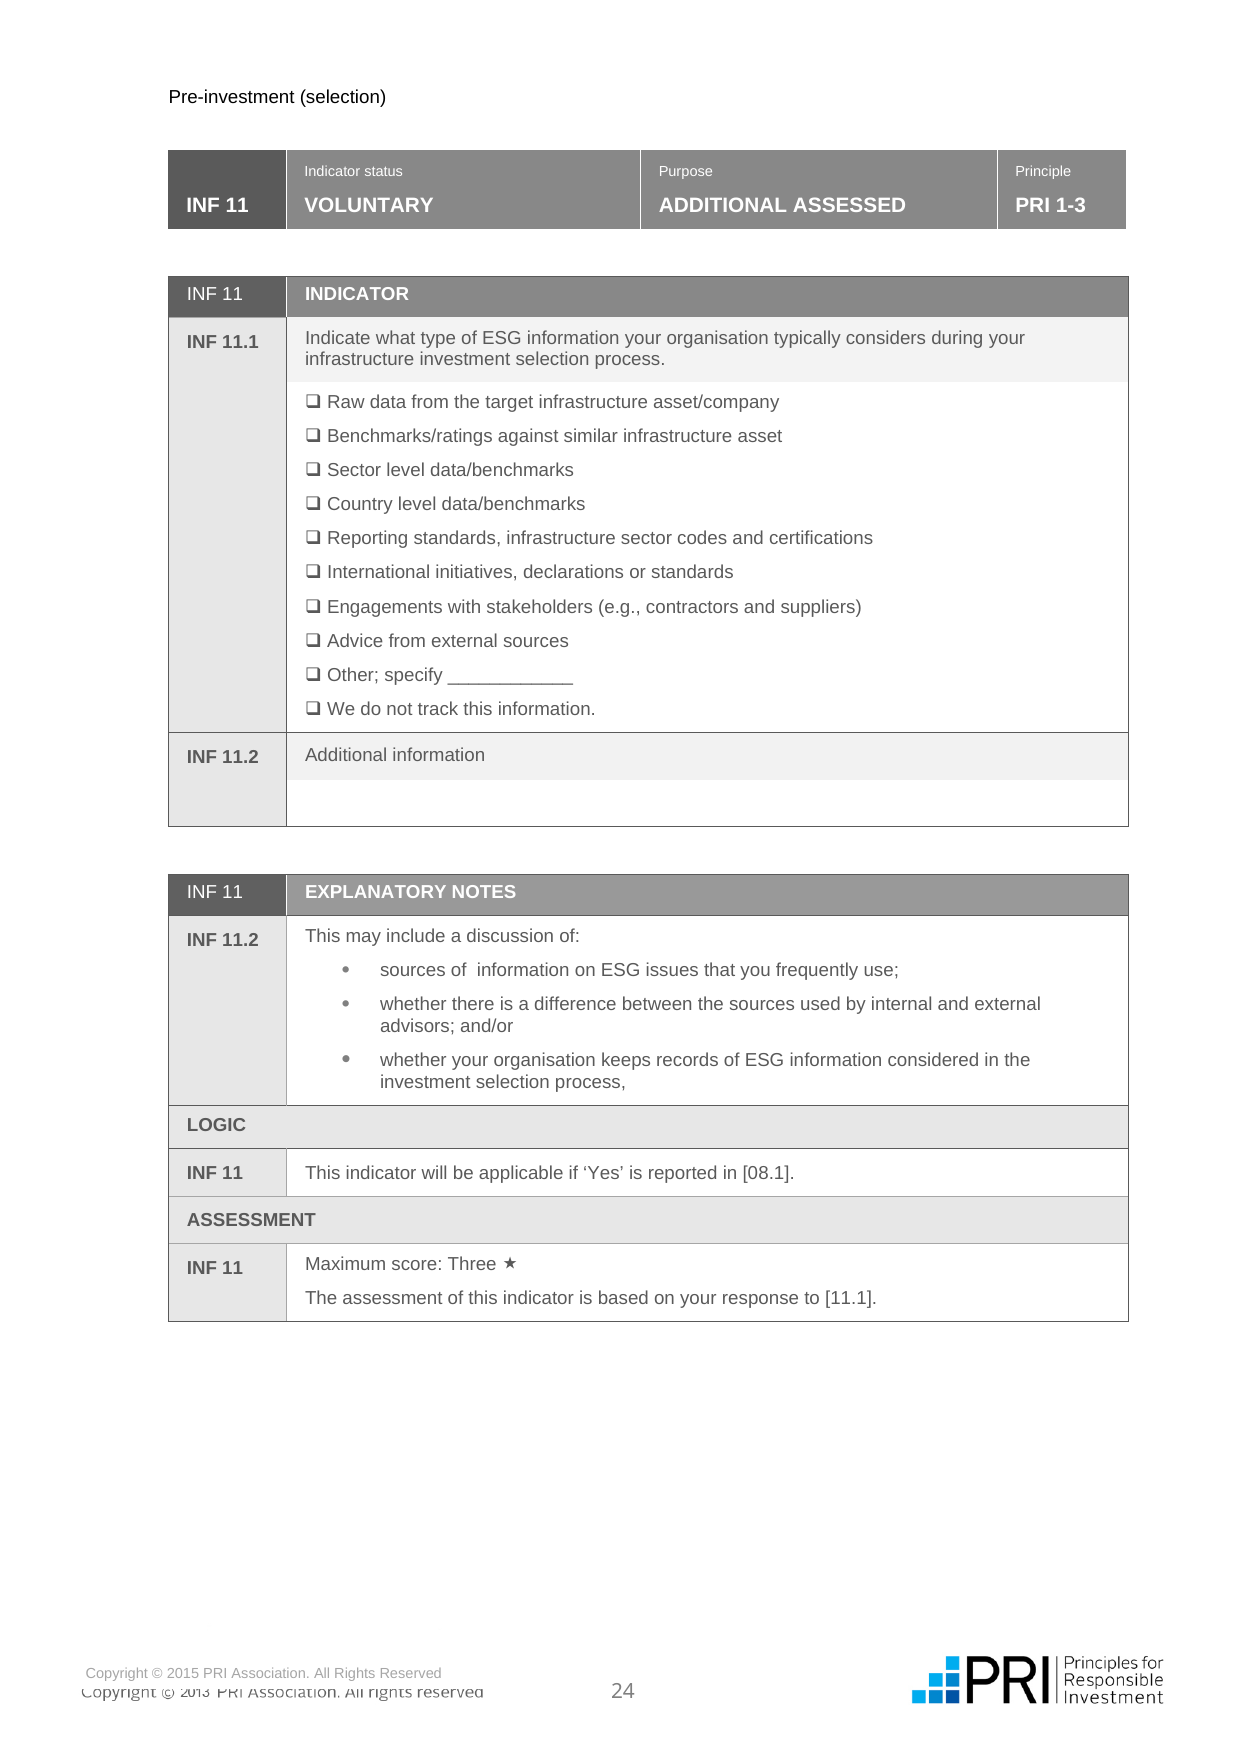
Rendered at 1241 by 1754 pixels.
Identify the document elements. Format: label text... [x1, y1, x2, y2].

table_cell This indicator will be applicable if ‘Yes’ is reported in [08.1]. [287, 1149, 1128, 1196]
table_cell [169, 382, 286, 732]
table_cell INF 11 [169, 1149, 286, 1196]
table_header INDICATOR [287, 277, 1128, 317]
table_cell Additional information [287, 733, 1128, 780]
table_header Principle [998, 150, 1126, 186]
table_cell INF 11.2 [169, 916, 286, 1105]
table_cell VOLUNTARY [287, 186, 640, 229]
table_cell ASSESSMENT [169, 1197, 1128, 1243]
table_header [168, 150, 286, 186]
table_cell PRI 1-3 [998, 186, 1126, 229]
table_cell [287, 780, 1128, 826]
table_header INF 11 [169, 875, 286, 915]
table_header Indicator status [287, 150, 640, 186]
table_cell This may include a discussion of: sources of information on ESG issues that you frequently use; whether there is a difference between the sources used by internal and external advisors; and/or whether your organisation keeps records of ESG information considered in the investment selection process, [287, 916, 1128, 1105]
table_cell INF 11.1 [169, 318, 286, 382]
table_header EXPLANATORY NOTES [287, 875, 1128, 915]
table_header INF 11 [169, 277, 286, 317]
table_cell ADDITIONAL ASSESSED [641, 186, 997, 229]
table_cell INF 11.2 [169, 733, 286, 780]
table_cell Raw data from the target infrastructure asset/company Benchmarks/ratings against similar infrastructure asset Sector level data/benchmarks Country level data/benchmarks Reporting standards, infrastructure sector codes and certifications International initiatives, declarations or standards Engagements with stakeholders (e.g., contractors and suppliers) Advice from external sources Other; specify ____________ We do not track this information. [287, 382, 1128, 732]
table_cell Indicate what type of ESG information your organisation typically considers during your infrastructure investment selection process. [287, 317, 1128, 382]
table_cell Maximum score: Three The assessment of this indicator is based on your response to [11.1]. [287, 1244, 1128, 1321]
table_header Purpose [641, 150, 997, 186]
picture [0, 1560, 1241, 1754]
table_cell INF 11 [169, 1244, 286, 1321]
table_cell LOGIC [169, 1106, 1128, 1148]
table_cell [169, 780, 286, 826]
table_cell INF 11 [168, 186, 286, 229]
